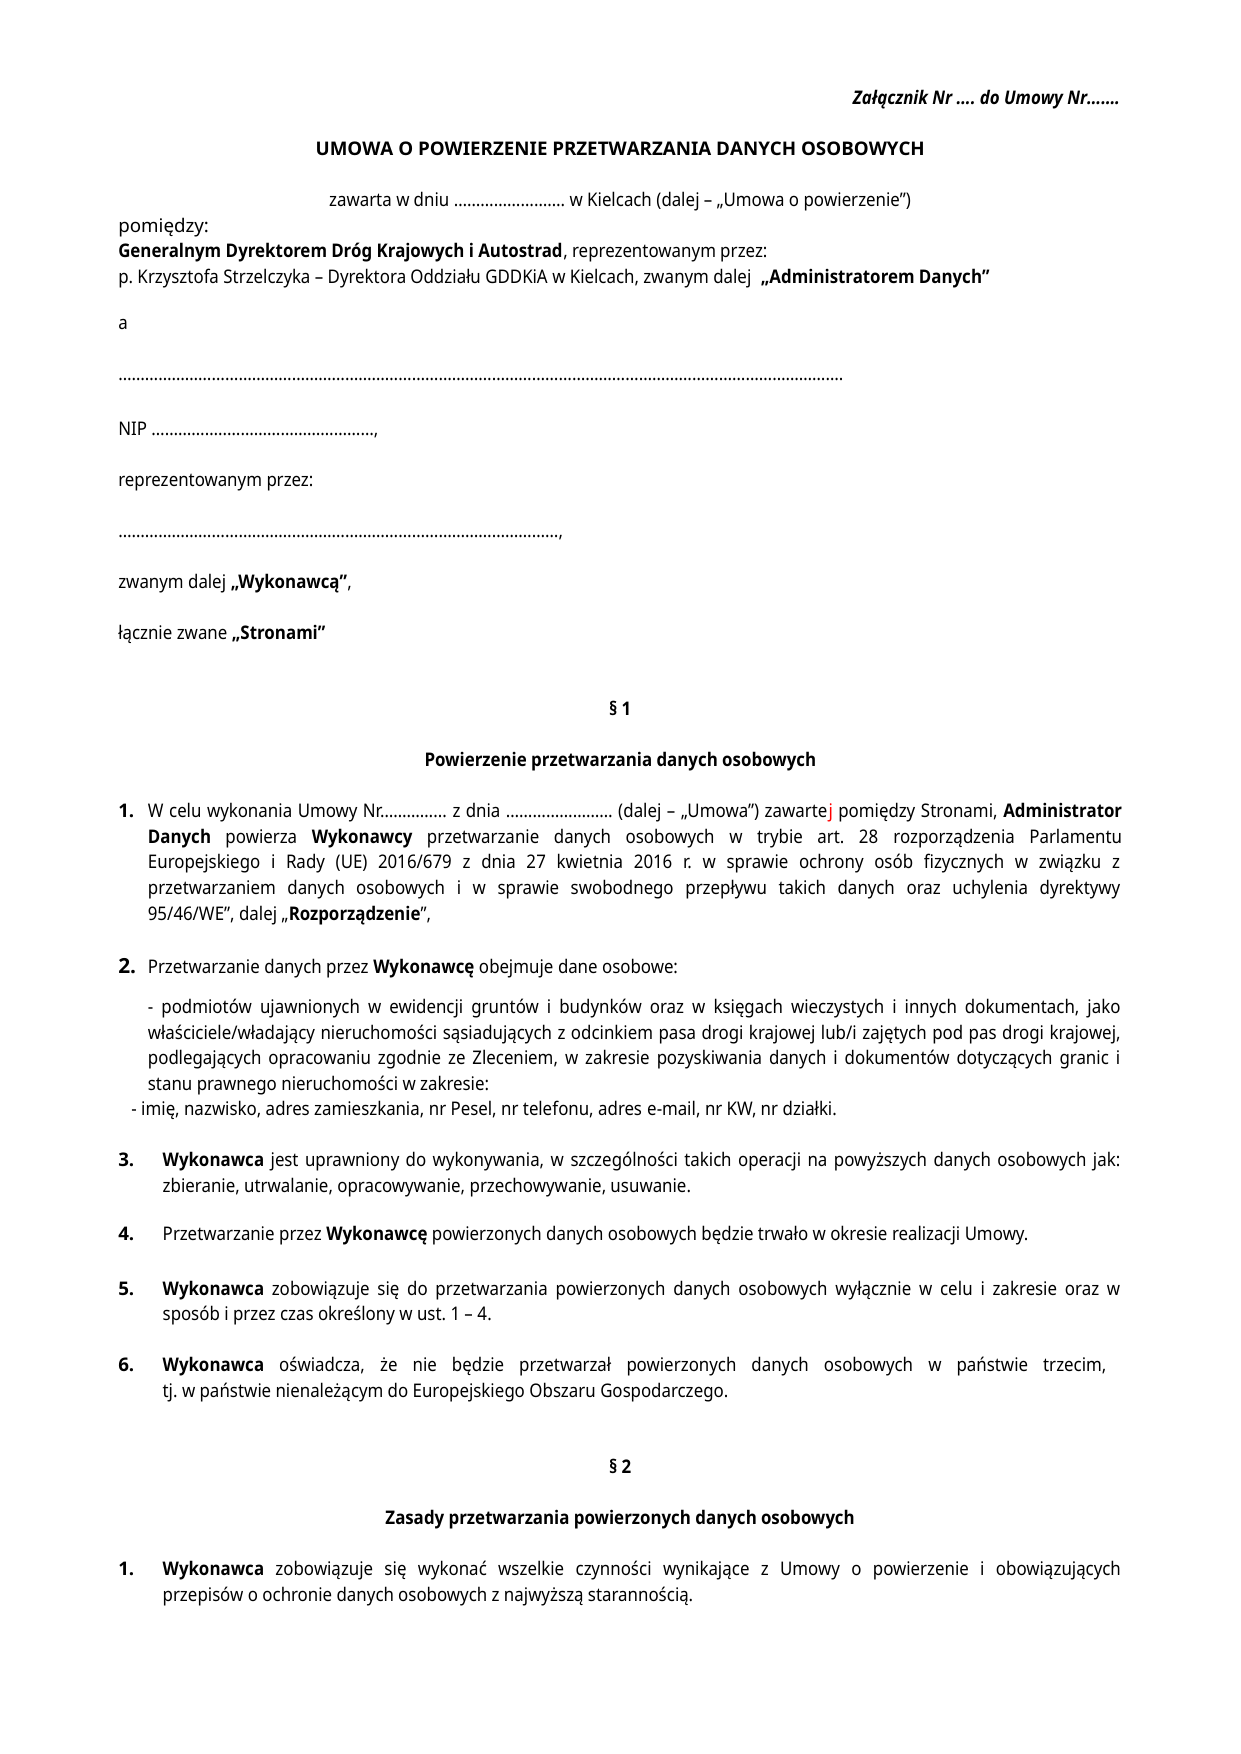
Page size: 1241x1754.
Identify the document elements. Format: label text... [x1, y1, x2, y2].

text ………………………………………………………………………………………………………………………………………………. [118, 361, 1122, 415]
list Wykonawca zobowiązuje się wykonać wszelkie czynności wynikające z Umowy o powierzenie i obowiązujących przepisów o ochronie danych osobowych z najwyższą starannością. [118, 1556, 1122, 1607]
list Wykonawca oświadcza, że nie będzie przetwarzał powierzonych danych osobowych w państwie trzecim, tj. w państwie nienależącym do Europejskiego Obszaru Gospodarczego. [118, 1351, 1122, 1402]
text zwanym dalej „Wykonawcą”, [118, 568, 1122, 593]
list p. Krzysztofa Strzelczyka – Dyrektora Oddziału GDDKiA w Kielcach, zwanym dalej „Administratorem Danych” [118, 263, 1122, 289]
text łącznie zwane „Stronami” [118, 619, 1122, 644]
list W celu wykonania Umowy Nr…………... z dnia …………………… (dalej – „Umowa”) zawartej pomiędzy Stronami, Administrator Danych powierza Wykonawcy przetwarzanie danych osobowych w trybie art. 28 rozporządzenia Parlamentu Europejskiego i Rady (UE) 2016/679 z dnia 27 kwietnia 2016 r. w sprawie ochrony osób fizycznych w związku z przetwarzaniem danych osobowych i w sprawie swobodnego przepływu takich danych oraz uchylenia dyrektywy 95/46/WE”, dalej „Rozporządzenie”, [118, 798, 1122, 925]
text § 2 [118, 1453, 1122, 1479]
list Przetwarzanie przez Wykonawcę powierzonych danych osobowych będzie trwało w okresie realizacji Umowy. [118, 1221, 1122, 1246]
text Powierzenie przetwarzania danych osobowych [118, 747, 1122, 772]
list Wykonawca zobowiązuje się do przetwarzania powierzonych danych osobowych wyłącznie w celu i zakresie oraz w sposób i przez czas określony w ust. 1 – 4. [118, 1275, 1122, 1326]
text Załącznik Nr …. do Umowy Nr……. [118, 84, 1122, 110]
text Zasady przetwarzania powierzonych danych osobowych [118, 1504, 1122, 1530]
list - podmiotów ujawnionych w ewidencji gruntów i budynków oraz w księgach wieczystych i innych dokumentach, jako właściciele/władający nieruchomości sąsiadujących z odcinkiem pasa drogi krajowej lub/i zajętych pod pas drogi krajowej, podlegających opracowaniu zgodnie ze Zleceniem, w zakresie pozyskiwania danych i dokumentów dotyczących granic i stanu prawnego nieruchomości w zakresie: [148, 993, 1122, 1096]
list Wykonawca jest uprawniony do wykonywania, w szczególności takich operacji na powyższych danych osobowych jak: zbieranie, utrwalanie, opracowywanie, przechowywanie, usuwanie. [118, 1147, 1122, 1198]
text § 1 [118, 696, 1122, 721]
text zawarta w dniu ……………………. w Kielcach (dalej – „Umowa o powierzenie”) [118, 187, 1122, 212]
text UMOWA O POWIERZENIE PRZETWARZANIA DANYCH OSOBOWYCH [118, 136, 1122, 161]
text reprezentowanym przez: [118, 466, 1122, 491]
text a [118, 309, 1122, 335]
text ………………………………………………………………………………………, [118, 517, 1122, 542]
list - imię, nazwisko, adres zamieszkania, nr Pesel, nr telefonu, adres e-mail, nr KW, nr działki. [118, 1096, 1122, 1121]
list Przetwarzanie danych przez Wykonawcę obejmuje dane osobowe: [118, 951, 1122, 979]
text Generalnym Dyrektorem Dróg Krajowych i Autostrad, reprezentowanym przez: [118, 238, 1122, 263]
text pomiędzy: [118, 212, 1122, 238]
text NIP ……………..……………………………, [118, 415, 1122, 440]
